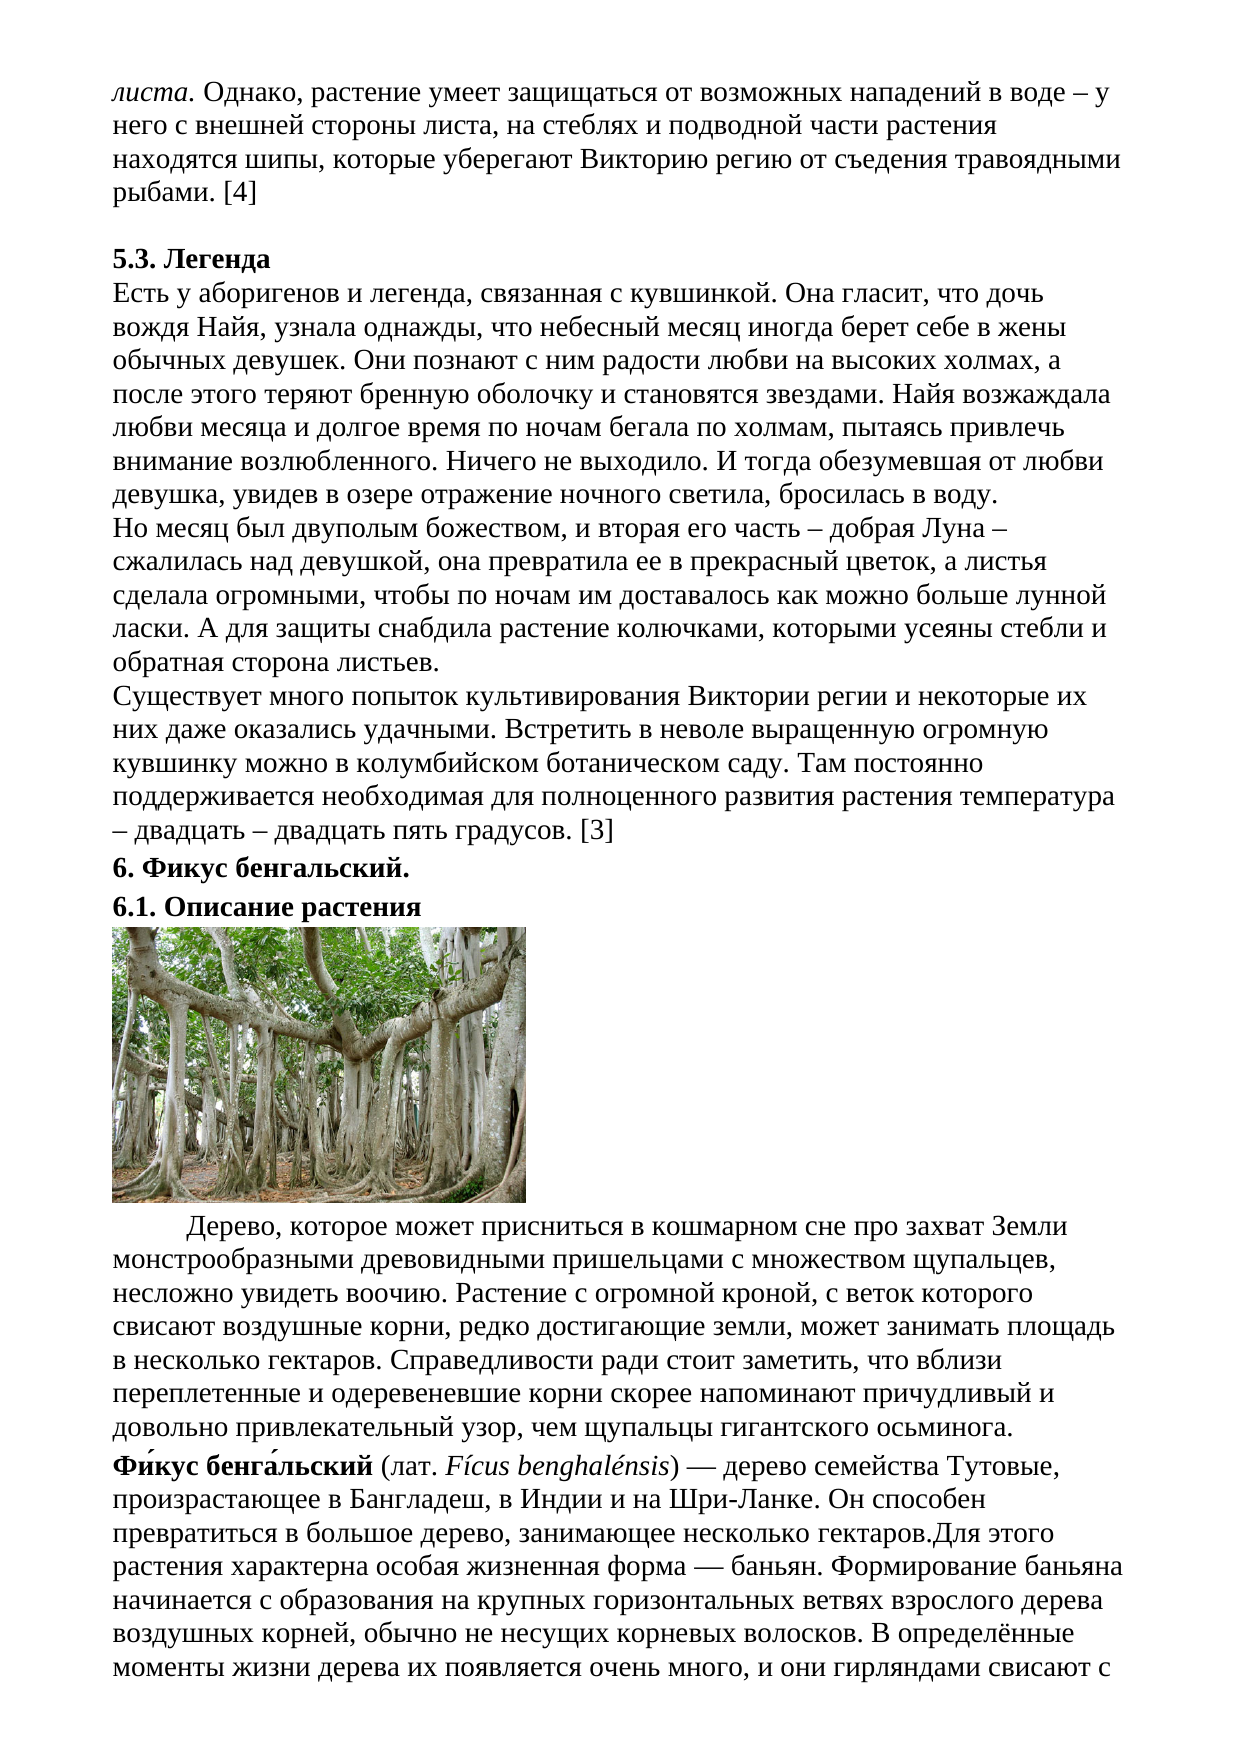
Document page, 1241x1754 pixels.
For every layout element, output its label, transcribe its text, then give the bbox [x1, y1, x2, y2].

text 5.3. Легенда [112, 242, 1128, 275]
picture [112, 927, 526, 1203]
text 6.1. Описание растения [112, 889, 1128, 923]
text Есть у аборигенов и легенда, связанная с кувшинкой. Она гласит, что дочь вождя Найя, узнала однажды, что небесный месяц иногда берет себе в жены обычных девушек. Они познают с ним радости любви на высоких холмах, а после этого теряют бренную оболочку и становятся звездами. Найя возжаждала любви месяца и долгое время по ночам бегала по холмам, пытаясь привлечь внимание возлюбленного. Ничего не выходило. И тогда обезумевшая от любви девушка, увидев в озере отражение ночного светила, бросилась в воду. [112, 275, 1128, 510]
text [112, 74, 1128, 208]
text Дерево, которое может присниться в кошмарном сне про захват Земли монстрообразными древовидными пришельцами с множеством щупальцев, несложно увидеть воочию. Растение с огромной кроной, с веток которого свисают воздушные корни, редко достигающие земли, может занимать площадь в несколько гектаров. Справедливости ради стоит заметить, что вблизи переплетенные и одеревеневшие корни скорее напоминают причудливый и довольно привлекательный узор, чем щупальцы гигантского осьминога. [112, 1208, 1128, 1443]
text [112, 1448, 1128, 1683]
text 6. Фикус бенгальский. [112, 850, 1128, 884]
text Но месяц был двуполым божеством, и вторая его часть – добрая Луна – сжалилась над девушкой, она превратила ее в прекрасный цветок, а листья сделала огромными, чтобы по ночам им доставалось как можно больше лунной ласки. А для защиты снабдила растение колючками, которыми усеяны стебли и обратная сторона листьев. Существует много попыток культивирования Виктории регии и некоторые их них даже оказались удачными. Встретить в неволе выращенную огромную кувшинку можно в колумбийском ботаническом саду. Там постоянно поддерживается необходимая для полноценного развития растения температура – двадцать – двадцать пять градусов. [3] [112, 510, 1128, 845]
